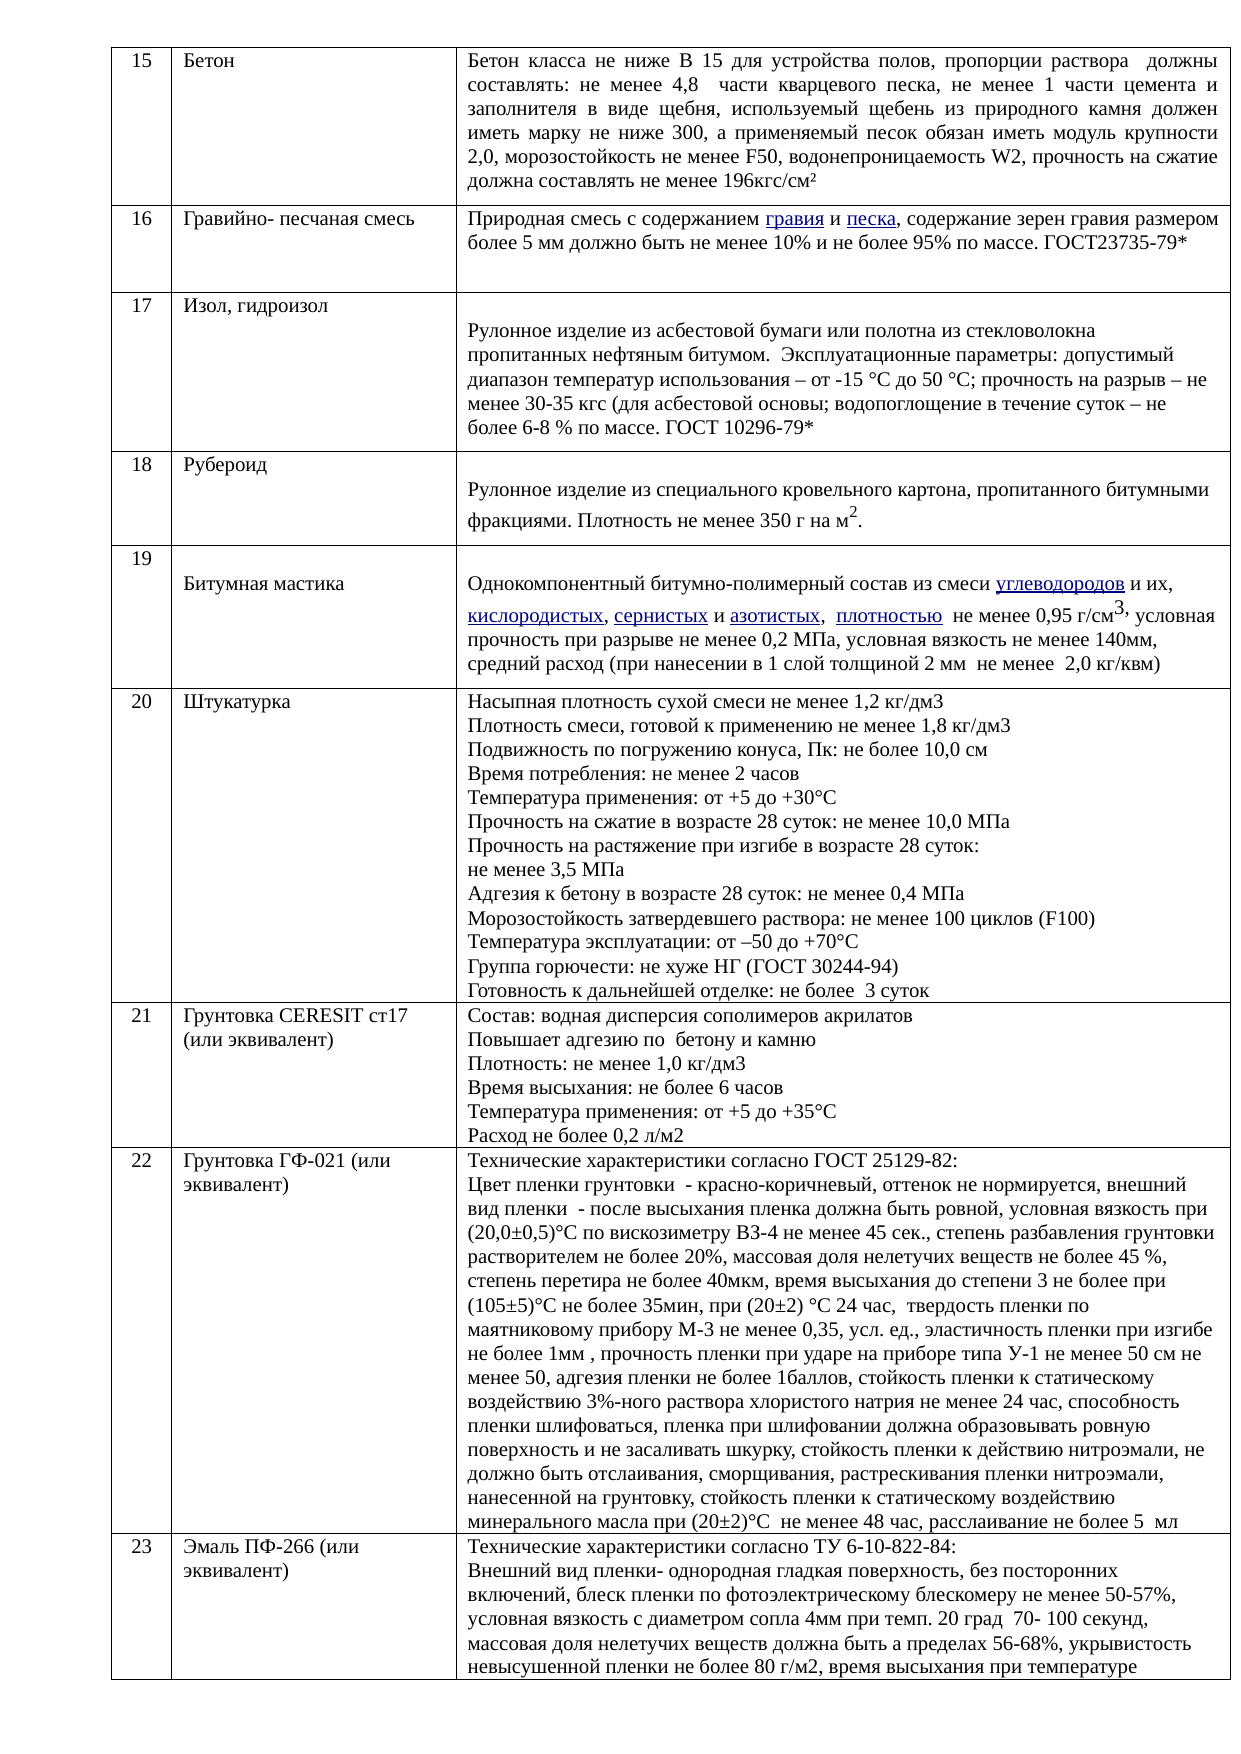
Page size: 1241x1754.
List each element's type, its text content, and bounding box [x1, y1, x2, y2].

table_cell 17 [112, 293, 171, 451]
table_cell Штукатурка [172, 689, 456, 1002]
table_cell 18 [112, 452, 171, 545]
table_cell Рулонное изделие из асбестовой бумаги или полотна из стекловолокна пропитанных нефтяным битумом. Эксплуатационные параметры: допустимый диапазон температур использования – от -15 °С до 50 °С; прочность на разрыв – не менее 30-35 кгс (для асбестовой основы; водопоглощение в течение суток – не более 6-8 % по массе. ГОСТ 10296-79* [457, 293, 1230, 451]
table_cell Технические характеристики согласно ГОСТ 25129-82: Цвет пленки грунтовки - красно-коричневый, оттенок не нормируется, внешний вид пленки - после высыхания пленка должна быть ровной, условная вязкость при (20,0±0,5)°С по вискозиметру ВЗ-4 не менее 45 сек., степень разбавления грунтовки растворителем не более 20%, массовая доля нелетучих веществ не более 45 %,​ степень перетира не более 40мкм, время высыхания до степени 3 не более при (105±5)°C не более 35мин, при (20±2) °С 24 час, твердость пленки по маятниковому прибору М-3 не менее 0,35, усл. ед., эластичность пленки при изгибе не более 1мм , прочность пленки при ударе на приборе типа У-1 не менее 50 см не менее 50, адгезия пленки не более 1баллов, стойкость пленки к статическому воздействию 3%-ного раствора хлористого натрия не менее 24 час, способность пленки шлифоваться, пленка при шлифовании должна образовывать ровную поверхность и не засаливать шкурку, стойкость пленки к действию нитроэмали, не должно быть отслаивания, сморщивания, растрескивания пленки нитроэмали, нанесенной на грунтовку, стойкость пленки к статическому воздействию минерального масла при (20±2)°С не менее 48 час, расслаивание не более 5 мл [457, 1148, 1230, 1533]
table_cell Природная смесь с содержанием гравия и песка, содержание зерен гравия размером более 5 мм должно быть не менее 10% и не более 95% по массе. ГОСТ23735-79* [457, 206, 1230, 292]
table_cell Рулонное изделие из специального кровельного картона, пропитанного битумными фракциями. Плотность не менее 350 г на м2. [457, 452, 1230, 545]
table_cell Грунтовка ГФ-021 (или эквивалент) [172, 1148, 456, 1533]
table_cell Однокомпонентный битумно-полимерный состав из смеси углеводородов и их, кислородистых, сернистых и азотистых, плотностью не менее 0,95 г/см3, ​условная прочность при разрыве не менее 0,2 МПа, условная вязкость не менее 140мм, средний расход (при нанесении в 1 слой толщиной 2 мм не менее 2,0 кг/квм) [457, 546, 1230, 688]
table_cell 23 [112, 1534, 171, 1678]
table_cell 21 [112, 1003, 171, 1147]
table_cell 22 [112, 1148, 171, 1533]
table_cell Изол, гидроизол [172, 293, 456, 451]
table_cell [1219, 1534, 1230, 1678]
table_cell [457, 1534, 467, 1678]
table_cell Рубероид [172, 452, 456, 545]
table_cell 20 [112, 689, 171, 1002]
table_cell Состав: водная дисперсия сополимеров акрилатов Повышает адгезию по бетону и камню Плотность: не менее 1,0 кг/дм3 Время высыхания: не более 6 часов Температура применения: от +5 до +35°С Расход не более 0,2 л/м2 [457, 1003, 1230, 1147]
table_cell Грунтовка CERESIT ст17 (или эквивалент) [172, 1003, 456, 1147]
table_cell Бетон класса не ниже В 15 для устройства полов, пропорции раствора должны составлять: не менее 4,8 части кварцевого песка, не менее 1 части цемента и заполнителя в виде щебня, используемый щебень из природного камня должен иметь марку не ниже 300, а применяемый песок обязан иметь модуль крупности 2,0, морозостойкость не менее F50, водонепроницаемость W2, прочность на сжатие должна составлять не менее 196кгс/см² [457, 48, 1230, 205]
table_cell Гравийно- песчаная смесь [172, 206, 456, 292]
table_cell Насыпная плотность сухой смеси не менее 1,2 кг/дм3 Плотность смеси, готовой к применению не менее 1,8 кг/дм3 Подвижность по погружению конуса, Пк: не более 10,0 см Время потребления: не менее 2 часов Температура применения: от +5 до +30°С Прочность на сжатие в возрасте 28 суток: не менее 10,0 МПа Прочность на растяжение при изгибе в возрасте 28 суток: не менее 3,5 МПа Адгезия к бетону в возрасте 28 суток: не менее 0,4 МПа Морозостойкость затвердевшего раствора: не менее 100 циклов (F100) Температура эксплуатации: от –50 до +70°С Группа горючести: не хуже НГ (ГОСТ 30244-94) Готовность к дальнейшей отделке: не более 3 суток [457, 689, 1230, 1002]
table_cell Битумная мастика [172, 546, 456, 688]
table_cell 19 [112, 546, 171, 688]
table_cell 15 [112, 48, 171, 205]
table_cell Бетон [172, 48, 456, 205]
table_cell 16 [112, 206, 171, 292]
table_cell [172, 1534, 456, 1678]
